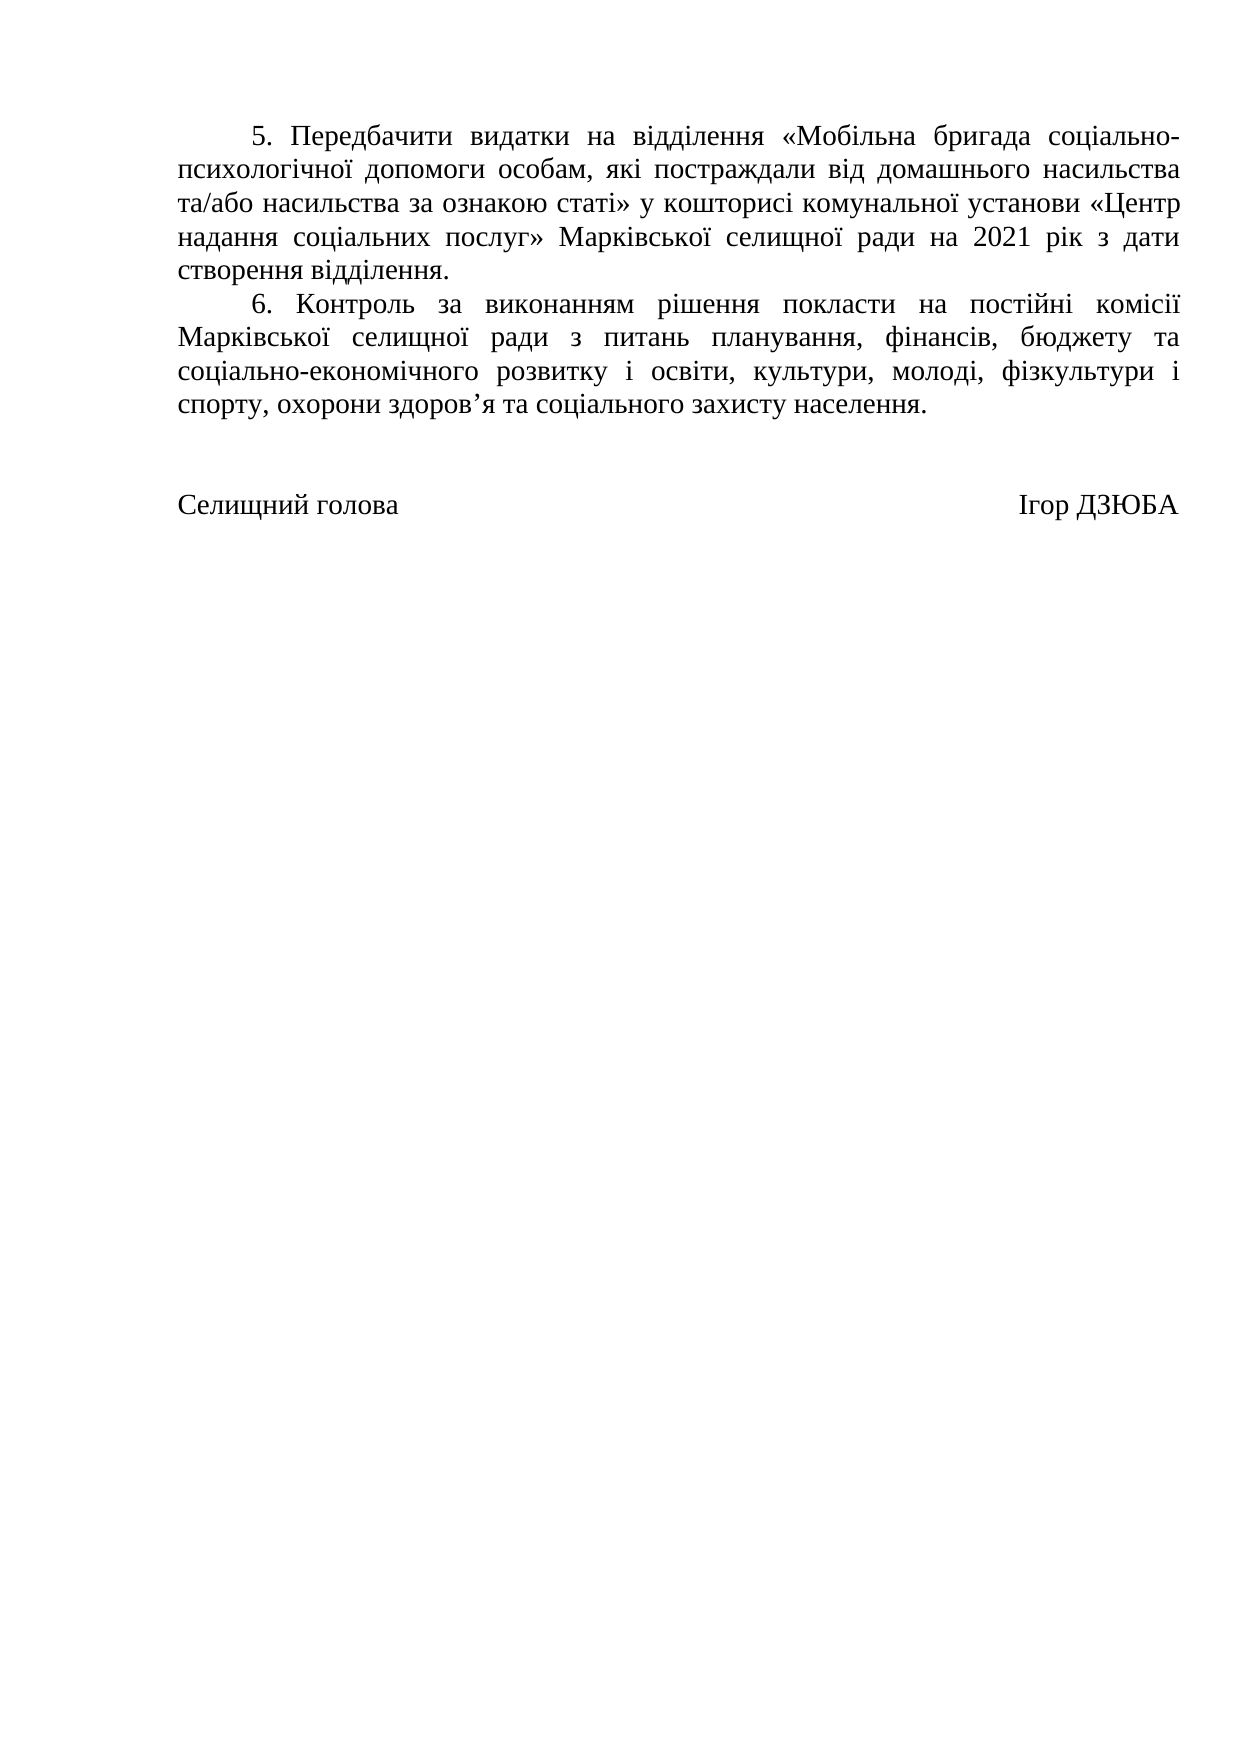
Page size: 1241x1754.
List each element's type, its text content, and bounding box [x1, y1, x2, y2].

text 6. Контроль за виконанням рішення покласти на постійні комісії Марківської селищної ради з питань планування, фінансів, бюджету та соціально-економічного розвитку і освіти, культури, молоді, фізкультури і спорту, охорони здоров’я та соціального захисту населення. [177, 286, 1181, 420]
text Селищний голова Ігор ДЗЮБА [177, 487, 1181, 521]
text 5. Передбачити видатки на відділення «Мобільна бригада соціально-психологічної допомоги особам, які постраждали від домашнього насильства та/або насильства за ознакою статі» у кошторисі комунальної установи «Центр надання соціальних послуг» Марківської селищної ради на 2021 рік з дати створення відділення. [177, 118, 1181, 286]
